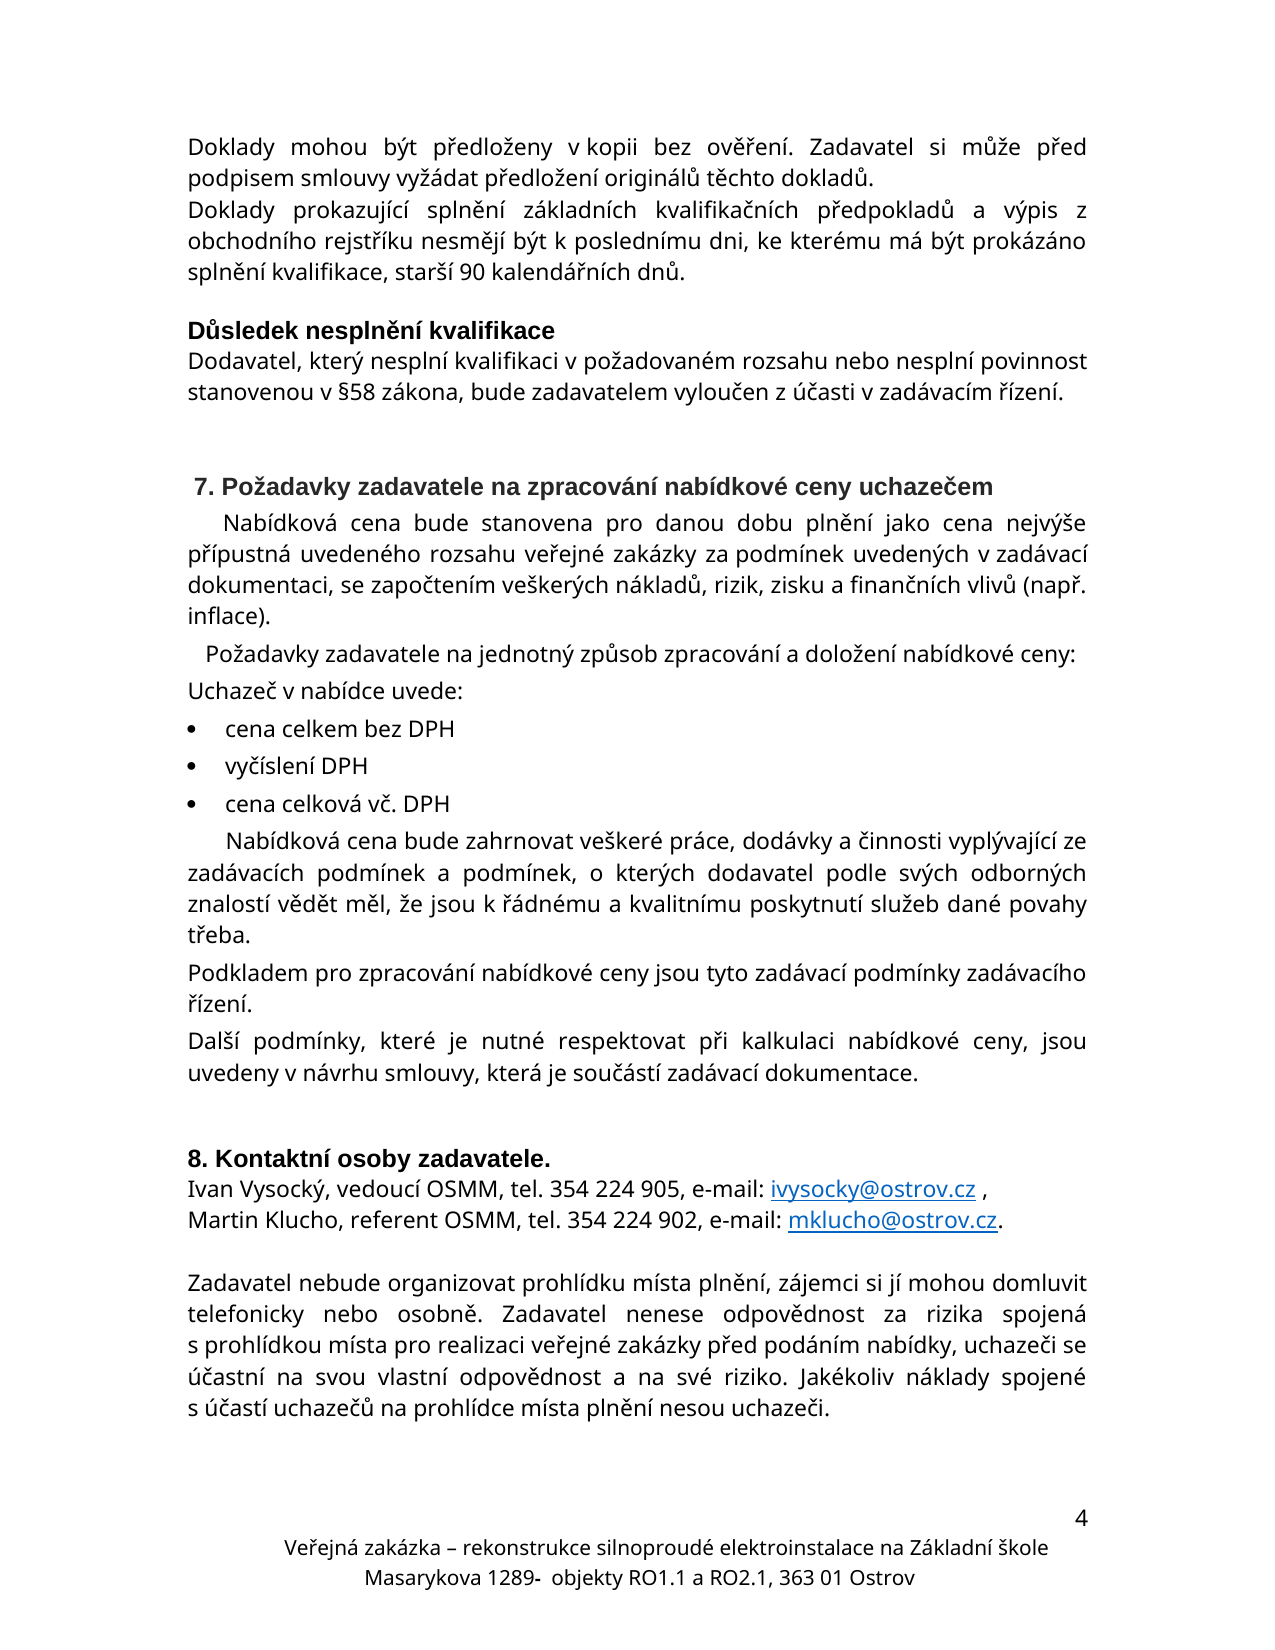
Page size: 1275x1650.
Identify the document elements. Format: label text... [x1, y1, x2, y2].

text Podkladem pro zpracování nabídkové ceny jsou tyto zadávací podmínky zadávacího řízení. [187, 957, 1088, 1019]
text Nabídková cena bude zahrnovat veškeré práce, dodávky a činnosti vyplývající ze zadávacích podmínek a podmínek, o kterých dodavatel podle svých odborných znalostí vědět měl, že jsou k řádnému a kvalitnímu poskytnutí služeb dané povahy třeba. [187, 825, 1088, 950]
text Doklady mohou být předloženy v kopii bez ověření. Zadavatel si může před podpisem smlouvy vyžádat předložení originálů těchto dokladů. [187, 131, 1088, 194]
text Další podmínky, které je nutné respektovat při kalkulaci nabídkové ceny, jsou uvedeny v návrhu smlouvy, která je součástí zadávací dokumentace. [187, 1025, 1088, 1088]
text Ivan Vysocký, vedoucí OSMM, tel. 354 224 905, e-mail: ivysocky@ostrov.cz , [187, 1173, 1088, 1204]
text Nabídková cena bude stanovena pro danou dobu plnění jako cena nejvýše přípustná uvedeného rozsahu veřejné zakázky za podmínek uvedených v zadávací dokumentaci, se započtením veškerých nákladů, rizik, zisku a finančních vlivů (např. inflace). [187, 507, 1088, 632]
list cena celková vč. DPH [187, 788, 1088, 819]
list Doklady prokazující splnění základních kvalifikačních předpokladů a výpis z obchodního rejstříku nesmějí být k poslednímu dni, ke kterému má být prokázáno splnění kvalifikace, starší 90 kalendářních dnů. [187, 194, 1088, 287]
list vyčíslení DPH [187, 750, 1088, 782]
text Martin Klucho, referent OSMM, tel. 354 224 902, e-mail: mklucho@ostrov.cz. [187, 1204, 1088, 1236]
text Zadavatel nebude organizovat prohlídku místa plnění, zájemci si jí mohou domluvit telefonicky nebo osobně. Zadavatel nenese odpovědnost za rizika spojená s prohlídkou místa pro realizaci veřejné zakázky před podáním nabídky, uchazeči se účastní na svou vlastní odpovědnost a na své riziko. Jakékoliv náklady spojené s účastí uchazečů na prohlídce místa plnění nesou uchazeči. [187, 1267, 1088, 1423]
subtitle 7. Požadavky zadavatele na zpracování nabídkové ceny uchazečem [187, 472, 1088, 500]
text Dodavatel, který nesplní kvalifikaci v požadovaném rozsahu nebo nesplní povinnost stanovenou v §58 zákona, bude zadavatelem vyloučen z účasti v zadávacím řízení. [187, 345, 1088, 407]
text Důsledek nesplnění kvalifikace [187, 316, 1088, 345]
text Požadavky zadavatele na jednotný způsob zpracování a doložení nabídkové ceny: [187, 638, 1088, 669]
text Uchazeč v nabídce uvede: [187, 675, 1088, 707]
text 8. Kontaktní osoby zadavatele. [187, 1144, 1088, 1173]
list cena celkem bez DPH [187, 713, 1088, 744]
